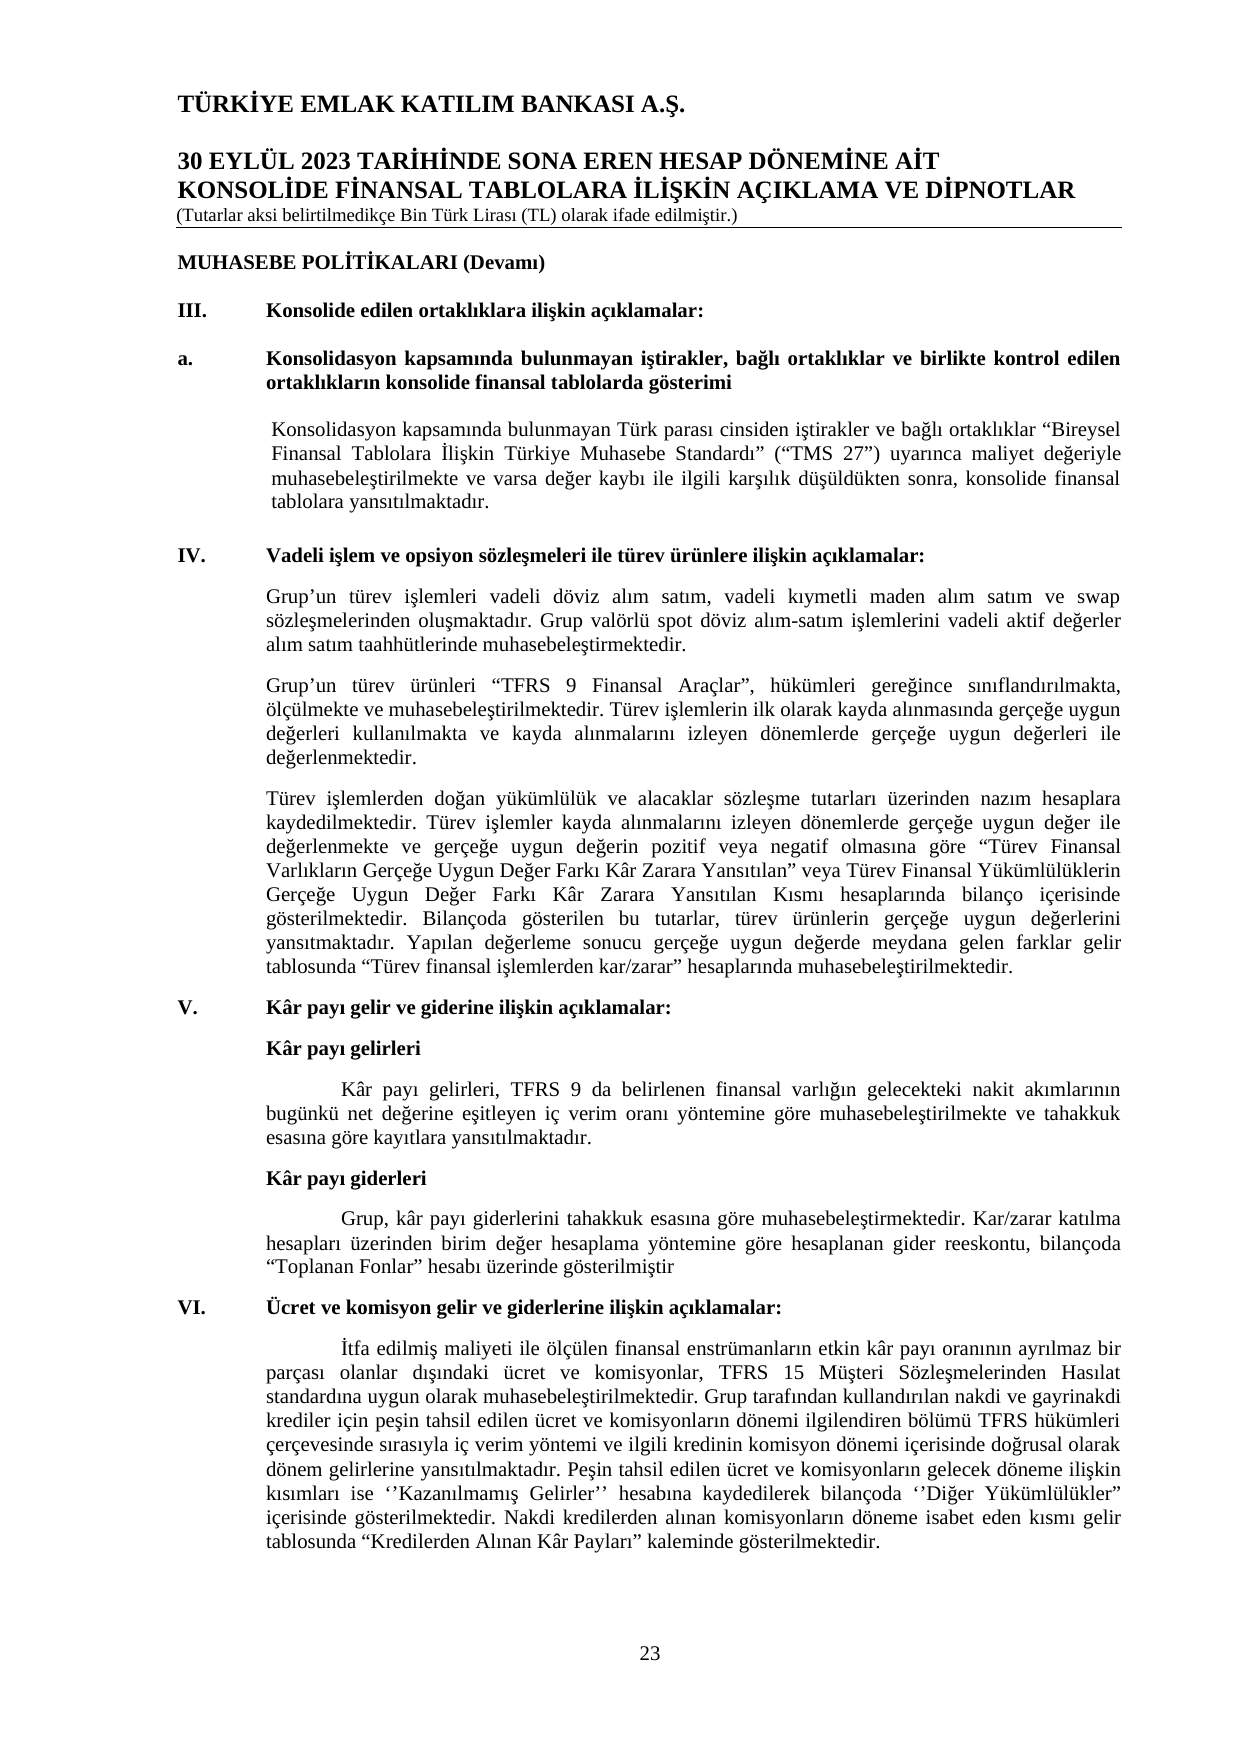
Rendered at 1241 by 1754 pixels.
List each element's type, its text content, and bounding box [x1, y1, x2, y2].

text Grup’un türev işlemleri vadeli döviz alım satım, vadeli kıymetli maden alım satım ve swap sözleşmelerinden oluşmaktadır. Grup valörlü spot döviz alım-satım işlemlerini vadeli aktif değerler alım satım taahhütlerinde muhasebeleştirmektedir. [266, 584, 1122, 656]
text Türev işlemlerden doğan yükümlülük ve alacaklar sözleşme tutarları üzerinden nazım hesaplara kaydedilmektedir. Türev işlemler kayda alınmalarını izleyen dönemlerde gerçeğe uygun değer ile değerlenmekte ve gerçeğe uygun değerin pozitif veya negatif olmasına göre “Türev Finansal Varlıkların Gerçeğe Uygun Değer Farkı Kâr Zarara Yansıtılan” veya Türev Finansal Yükümlülüklerin Gerçeğe Uygun Değer Farkı Kâr Zarara Yansıtılan Kısmı hesaplarında bilanço içerisinde gösterilmektedir. Bilançoda gösterilen bu tutarlar, türev ürünlerin gerçeğe uygun değerlerini yansıtmaktadır. Yapılan değerleme sonucu gerçeğe uygun değerde meydana gelen farklar gelir tablosunda “Türev finansal işlemlerden kar/zarar” hesaplarında muhasebeleştirilmektedir. [266, 786, 1122, 978]
text V. Kâr payı gelir ve giderine ilişkin açıklamalar: [177, 995, 1122, 1019]
text Konsolidasyon kapsamında bulunmayan Türk parası cinsiden iştirakler ve bağlı ortaklıklar “Bireysel Finansal Tablolara İlişkin Türkiye Muhasebe Standardı” (“TMS 27”) uyarınca maliyet değeriyle muhasebeleştirilmekte ve varsa değer kaybı ile ilgili karşılık düşüldükten sonra, konsolide finansal tablolara yansıtılmaktadır. [271, 417, 1122, 513]
text III. Konsolide edilen ortaklıklara ilişkin açıklamalar: [177, 298, 1122, 322]
text VI. Ücret ve komisyon gelir ve giderlerine ilişkin açıklamalar: [177, 1295, 1122, 1319]
text IV. Vadeli işlem ve opsiyon sözleşmeleri ile türev ürünlere ilişkin açıklamalar: [177, 543, 1122, 567]
text İtfa edilmiş maliyeti ile ölçülen finansal enstrümanların etkin kâr payı oranının ayrılmaz bir parçası olanlar dışındaki ücret ve komisyonlar, TFRS 15 Müşteri Sözleşmelerinden Hasılat standardına uygun olarak muhasebeleştirilmektedir. Grup tarafından kullandırılan nakdi ve gayrinakdi krediler için peşin tahsil edilen ücret ve komisyonların dönemi ilgilendiren bölümü TFRS hükümleri çerçevesinde sırasıyla iç verim yöntemi ve ilgili kredinin komisyon dönemi içerisinde doğrusal olarak dönem gelirlerine yansıtılmaktadır. Peşin tahsil edilen ücret ve komisyonların gelecek döneme ilişkin kısımları ise ‘’Kazanılmamış Gelirler’’ hesabına kaydedilerek bilançoda ‘’Diğer Yükümlülükler” içerisinde gösterilmektedir. Nakdi kredilerden alınan komisyonların döneme isabet eden kısmı gelir tablosunda “Kredilerden Alınan Kâr Payları” kaleminde gösterilmektedir. [266, 1336, 1122, 1553]
text Kâr payı giderleri [266, 1166, 1122, 1189]
text Kâr payı gelirleri, TFRS 9 da belirlenen finansal varlığın gelecekteki nakit akımlarının bugünkü net değerine eşitleyen iç verim oranı yöntemine göre muhasebeleştirilmekte ve tahakkuk esasına göre kayıtlara yansıtılmaktadır. [266, 1077, 1122, 1149]
text a. Konsolidasyon kapsamında bulunmayan iştirakler, bağlı ortaklıklar ve birlikte kontrol edilen ortaklıkların konsolide finansal tablolarda gösterimi [177, 346, 1122, 394]
text MUHASEBE POLİTİKALARI (Devamı) [177, 250, 1122, 274]
text Grup’un türev ürünleri “TFRS 9 Finansal Araçlar”, hükümleri gereğince sınıflandırılmakta, ölçülmekte ve muhasebeleştirilmektedir. Türev işlemlerin ilk olarak kayda alınmasında gerçeğe uygun değerleri kullanılmakta ve kayda alınmalarını izleyen dönemlerde gerçeğe uygun değerleri ile değerlenmektedir. [266, 673, 1122, 769]
text Grup, kâr payı giderlerini tahakkuk esasına göre muhasebeleştirmektedir. Kar/zarar katılma hesapları üzerinden birim değer hesaplama yöntemine göre hesaplanan gider reeskontu, bilançoda “Toplanan Fonlar” hesabı üzerinde gösterilmiştir [266, 1206, 1122, 1278]
text Kâr payı gelirleri [266, 1036, 1122, 1060]
